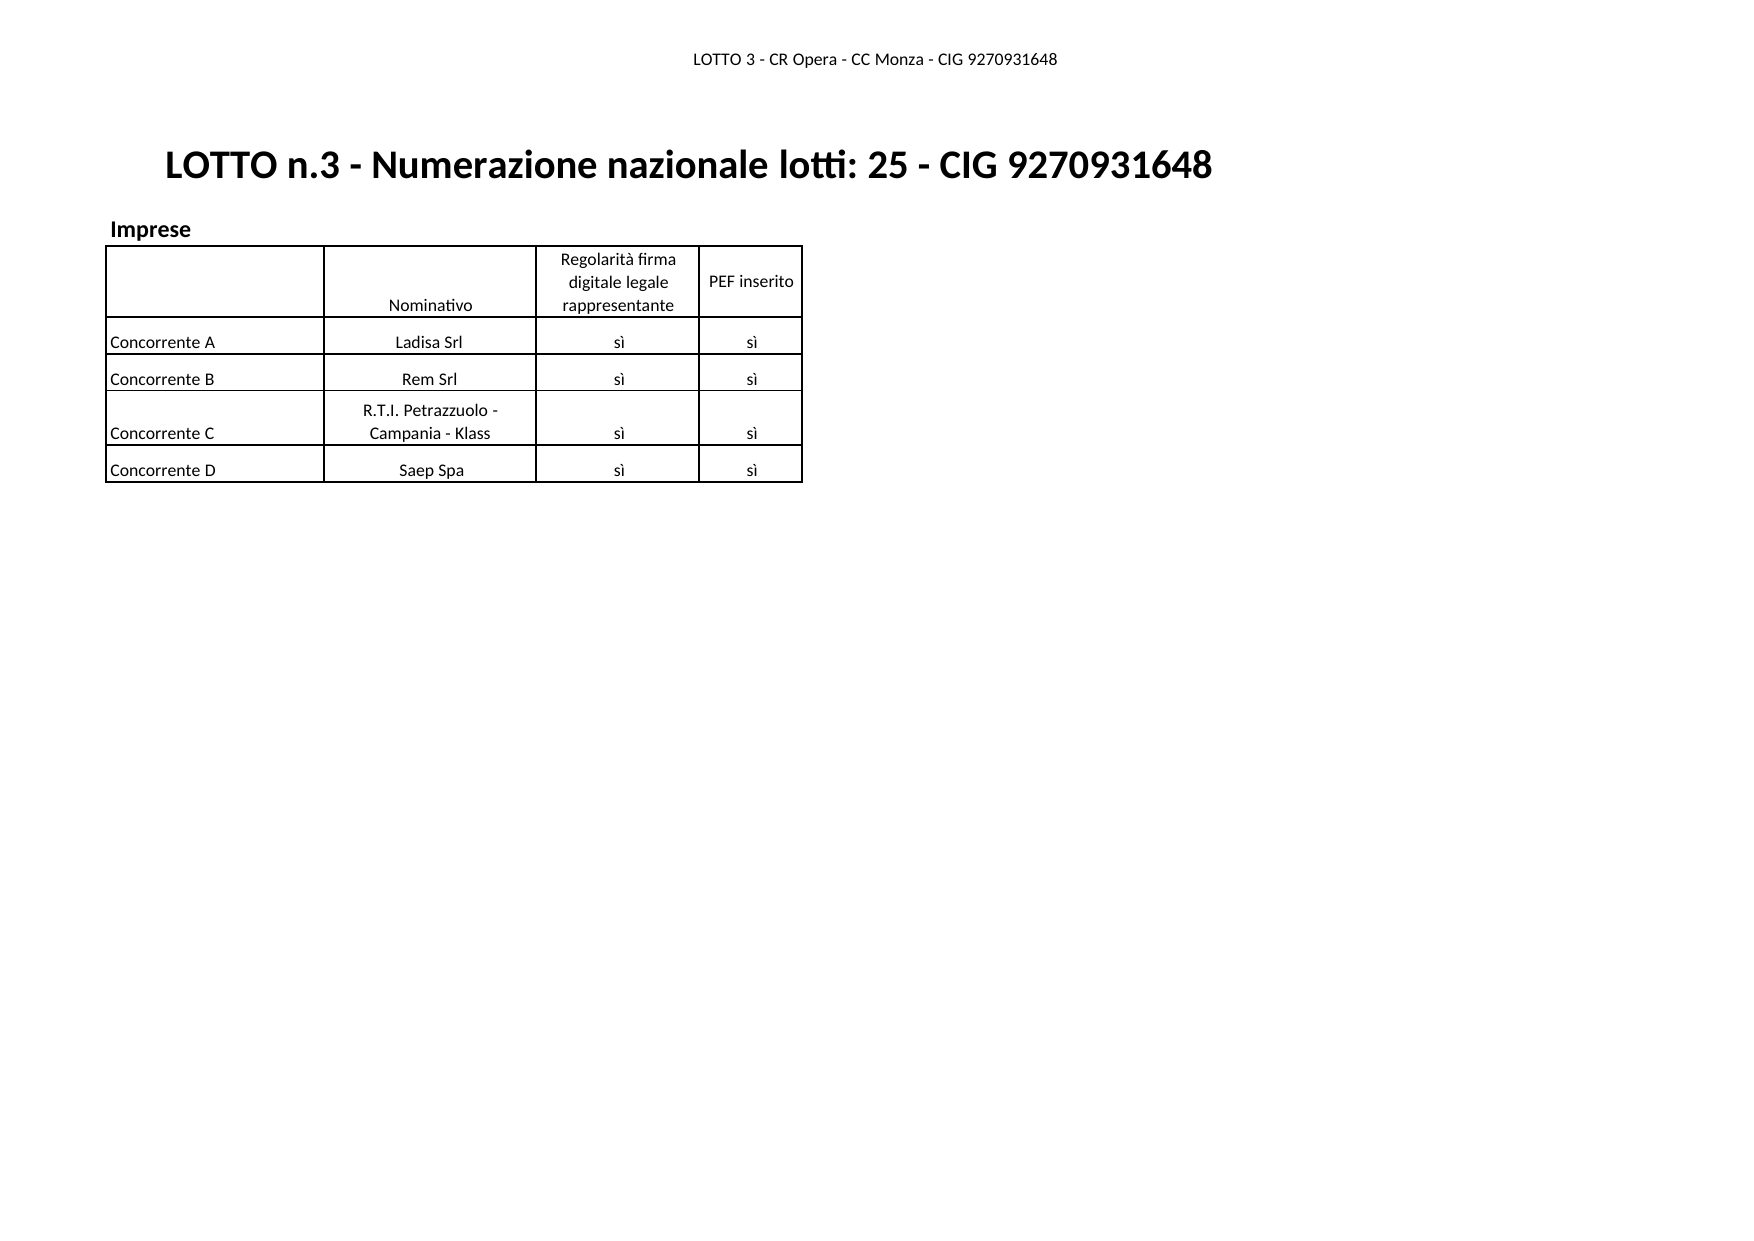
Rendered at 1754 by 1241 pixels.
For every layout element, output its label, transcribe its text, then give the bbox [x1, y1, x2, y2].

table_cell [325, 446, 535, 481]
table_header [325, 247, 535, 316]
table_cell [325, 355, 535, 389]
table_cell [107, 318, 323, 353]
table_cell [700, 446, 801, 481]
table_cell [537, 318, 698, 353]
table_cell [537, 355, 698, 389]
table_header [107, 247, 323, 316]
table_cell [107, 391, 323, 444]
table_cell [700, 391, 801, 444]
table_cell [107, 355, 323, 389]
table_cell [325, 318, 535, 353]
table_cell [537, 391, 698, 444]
text Imprese [110, 214, 1656, 244]
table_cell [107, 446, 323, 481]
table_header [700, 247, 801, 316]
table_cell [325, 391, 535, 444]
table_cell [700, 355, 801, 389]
subtitle LOTTO n.3 - Numerazione nazionale lotti: 25 - CIG 9270931648 [165, 139, 1656, 188]
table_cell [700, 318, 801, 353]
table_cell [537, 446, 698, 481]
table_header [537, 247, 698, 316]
